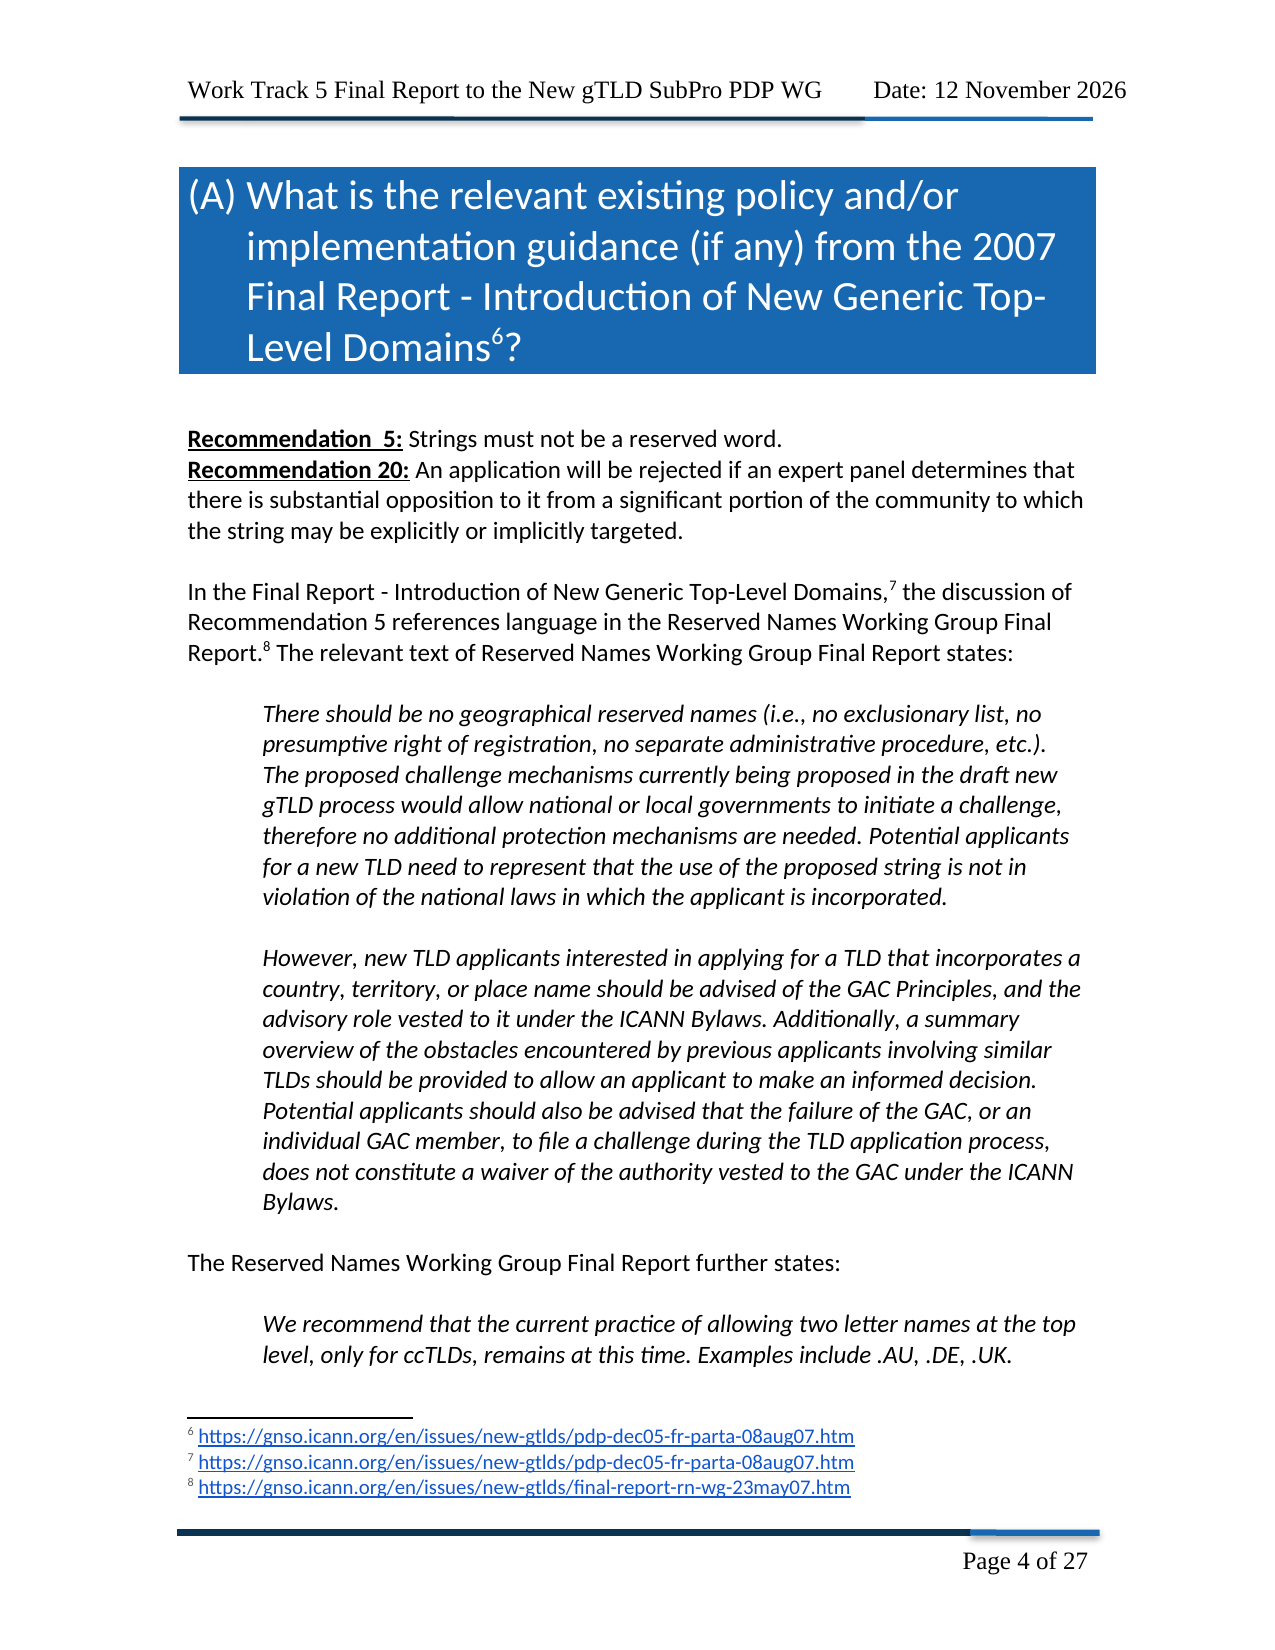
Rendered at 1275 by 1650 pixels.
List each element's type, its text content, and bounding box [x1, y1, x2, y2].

text We recommend that the current practice of allowing two letter names at the top level, only for ccTLDs, remains at this time. Examples include .AU, .DE, .UK. [262, 1308, 1088, 1369]
text There should be no geographical reserved names (i.e., no exclusionary list, no presumptive right of registration, no separate administrative procedure, etc.). The proposed challenge mechanisms currently being proposed in the draft new gTLD process would allow national or local governments to initiate a challenge, therefore no additional protection mechanisms are needed. Potential applicants for a new TLD need to represent that the use of the proposed string is not in violation of the national laws in which the applicant is incorporated. However, new TLD applicants interested in applying for a TLD that incorporates a country, territory, or place name should be advised of the GAC Principles, and the advisory role vested to it under the ICANN Bylaws. Additionally, a summary overview of the obstacles encountered by previous applicants involving similar TLDs should be provided to allow an applicant to make an informed decision. Potential applicants should also be advised that the failure of the GAC, or an individual GAC member, to file a challenge during the TLD application process, does not constitute a waiver of the authority vested to the GAC under the ICANN Bylaws. [262, 698, 1088, 1217]
text Recommendation 20: An application will be rejected if an expert panel determines that there is substantial opposition to it from a significant portion of the community to which the string may be explicitly or implicitly targeted. [684, 454, 1088, 545]
text Recommendation 5: Strings must not be a reserved word. [187, 423, 1088, 454]
subtitle What is the relevant existing policy and/or implementation guidance (if any) from the 2007 Final Report - Introduction of New Generic Top-Level Domains? [179, 167, 1096, 374]
text The Reserved Names Working Group Final Report further states: [187, 1247, 1088, 1278]
